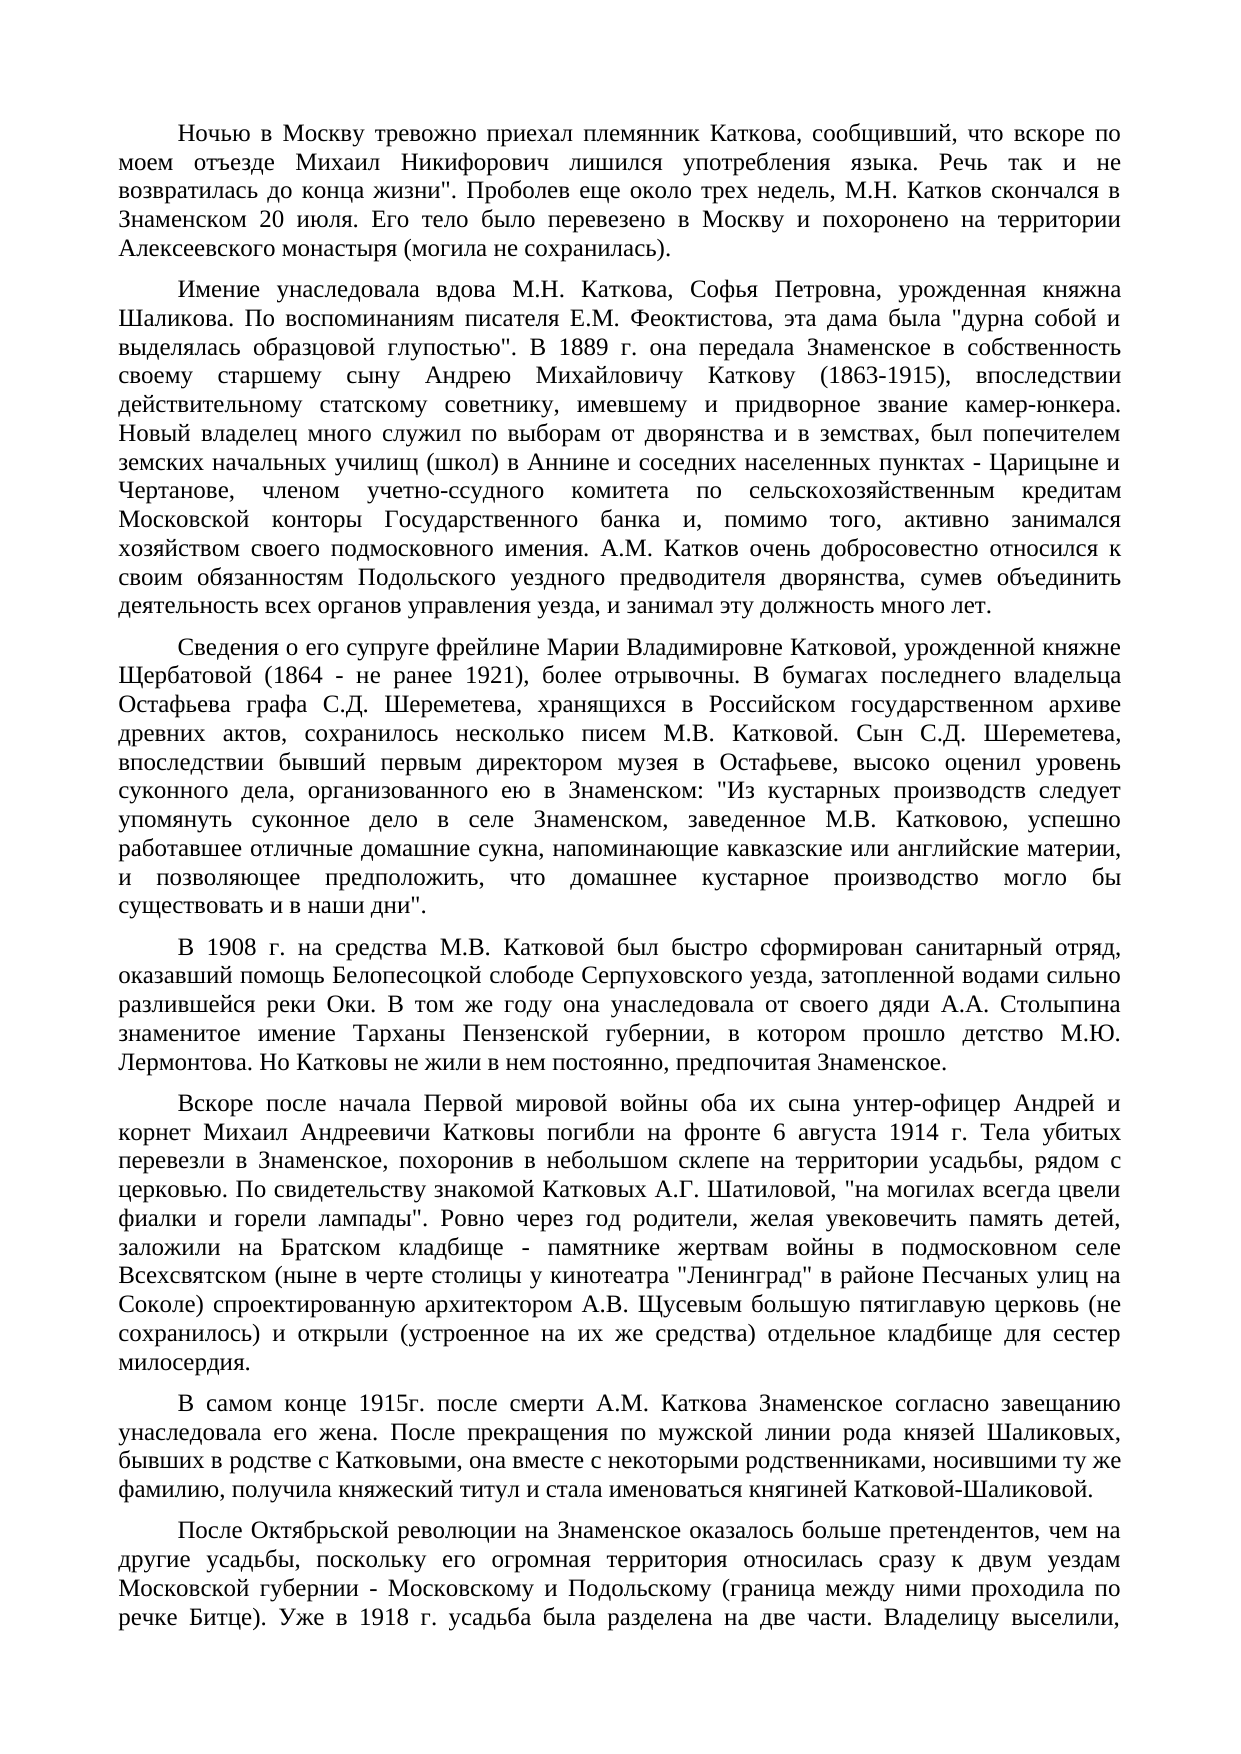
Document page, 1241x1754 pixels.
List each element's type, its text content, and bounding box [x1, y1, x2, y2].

text Имение унаследовала вдова М.Н. Каткова, Софья Петровна, урожденная княжна Шаликова. По воспоминаниям писателя Е.М. Феоктистова, эта дама была "дурна собой и выделялась образцовой глупостью". В 1889 г. она передала Знаменское в собственность своему старшему сыну Андрею Михайловичу Каткову (1863-1915), впоследствии действительному статскому советнику, имевшему и придворное звание камер-юнкера. Новый владелец много служил по выборам от дворянства и в земствах, был попечителем земских начальных училищ (школ) в Аннине и соседних населенных пунктах - Царицыне и Чертанове, членом учетно-ссудного комитета по сельскохозяйственным кредитам Московской конторы Государственного банка и, помимо того, активно занимался хозяйством своего подмосковного имения. А.М. Катков очень добросовестно относился к своим обязанностям Подольского уездного предводителя дворянства, сумев объединить деятельность всех органов управления уезда, и занимал эту должность много лет. [118, 274, 1122, 619]
text Вскоре после начала Первой мировой войны оба их сына унтер-офицер Андрей и корнет Михаил Андреевичи Катковы погибли на фронте 6 августа 1914 г. Тела убитых перевезли в Знаменское, похоронив в небольшом склепе на территории усадьбы, рядом с церковью. По свидетельству знакомой Катковых А.Г. Шатиловой, "на могилах всегда цвели фиалки и горели лампады". Ровно через год родители, желая увековечить память детей, заложили на Братском кладбище - памятнике жертвам войны в подмосковном селе Всехсвятском (ныне в черте столицы у кинотеатра "Ленинград" в районе Песчаных улиц на Соколе) спроектированную архитектором А.В. Щусевым большую пятиглавую церковь (не сохранилось) и открыли (устроенное на их же средства) отдельное кладбище для сестер милосердия. [118, 1088, 1122, 1376]
text Ночью в Москву тревожно приехал племянник Каткова, сообщивший, что вскоре по моем отъезде Михаил Никифорович лишился употребления языка. Речь так и не возвратилась до конца жизни". Проболев еще около трех недель, М.Н. Катков скончался в Знаменском 20 июля. Его тело было перевезено в Москву и похоронено на территории Алексеевского монастыря (могила не сохранилась). [118, 118, 1122, 262]
text В 1908 г. на средства М.В. Катковой был быстро сформирован санитарный отряд, оказавший помощь Белопесоцкой слободе Серпуховского уезда, затопленной водами сильно разлившейся реки Оки. В том же году она унаследовала от своего дяди А.А. Столыпина знаменитое имение Тарханы Пензенской губернии, в котором прошло детство М.Ю. Лермонтова. Но Катковы не жили в нем постоянно, предпочитая Знаменское. [118, 932, 1122, 1076]
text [118, 1516, 1122, 1631]
text Сведения о его супруге фрейлине Марии Владимировне Катковой, урожденной княжне Щербатовой (1864 - не ранее 1921), более отрывочны. В бумагах последнего владельца Остафьева графа С.Д. Шереметева, хранящихся в Российском государственном архиве древних актов, сохранилось несколько писем М.В. Катковой. Сын С.Д. Шереметева, впоследствии бывший первым директором музея в Остафьеве, высоко оценил уровень суконного дела, организованного ею в Знаменском: "Из кустарных производств следует упомянуть суконное дело в селе Знаменском, заведенное М.В. Катковою, успешно работавшее отличные домашние сукна, напоминающие кавказские или английские материи, и позволяющее предположить, что домашнее кустарное производство могло бы существовать и в наши дни". [118, 632, 1122, 919]
text В самом конце 1915г. после смерти А.М. Каткова Знаменское согласно завещанию унаследовала его жена. После прекращения по мужской линии рода князей Шаликовых, бывших в родстве с Катковыми, она вместе с некоторыми родственниками, носившими ту же фамилию, получила княжеский титул и стала именоваться княгиней Катковой-Шаликовой. [118, 1388, 1122, 1503]
